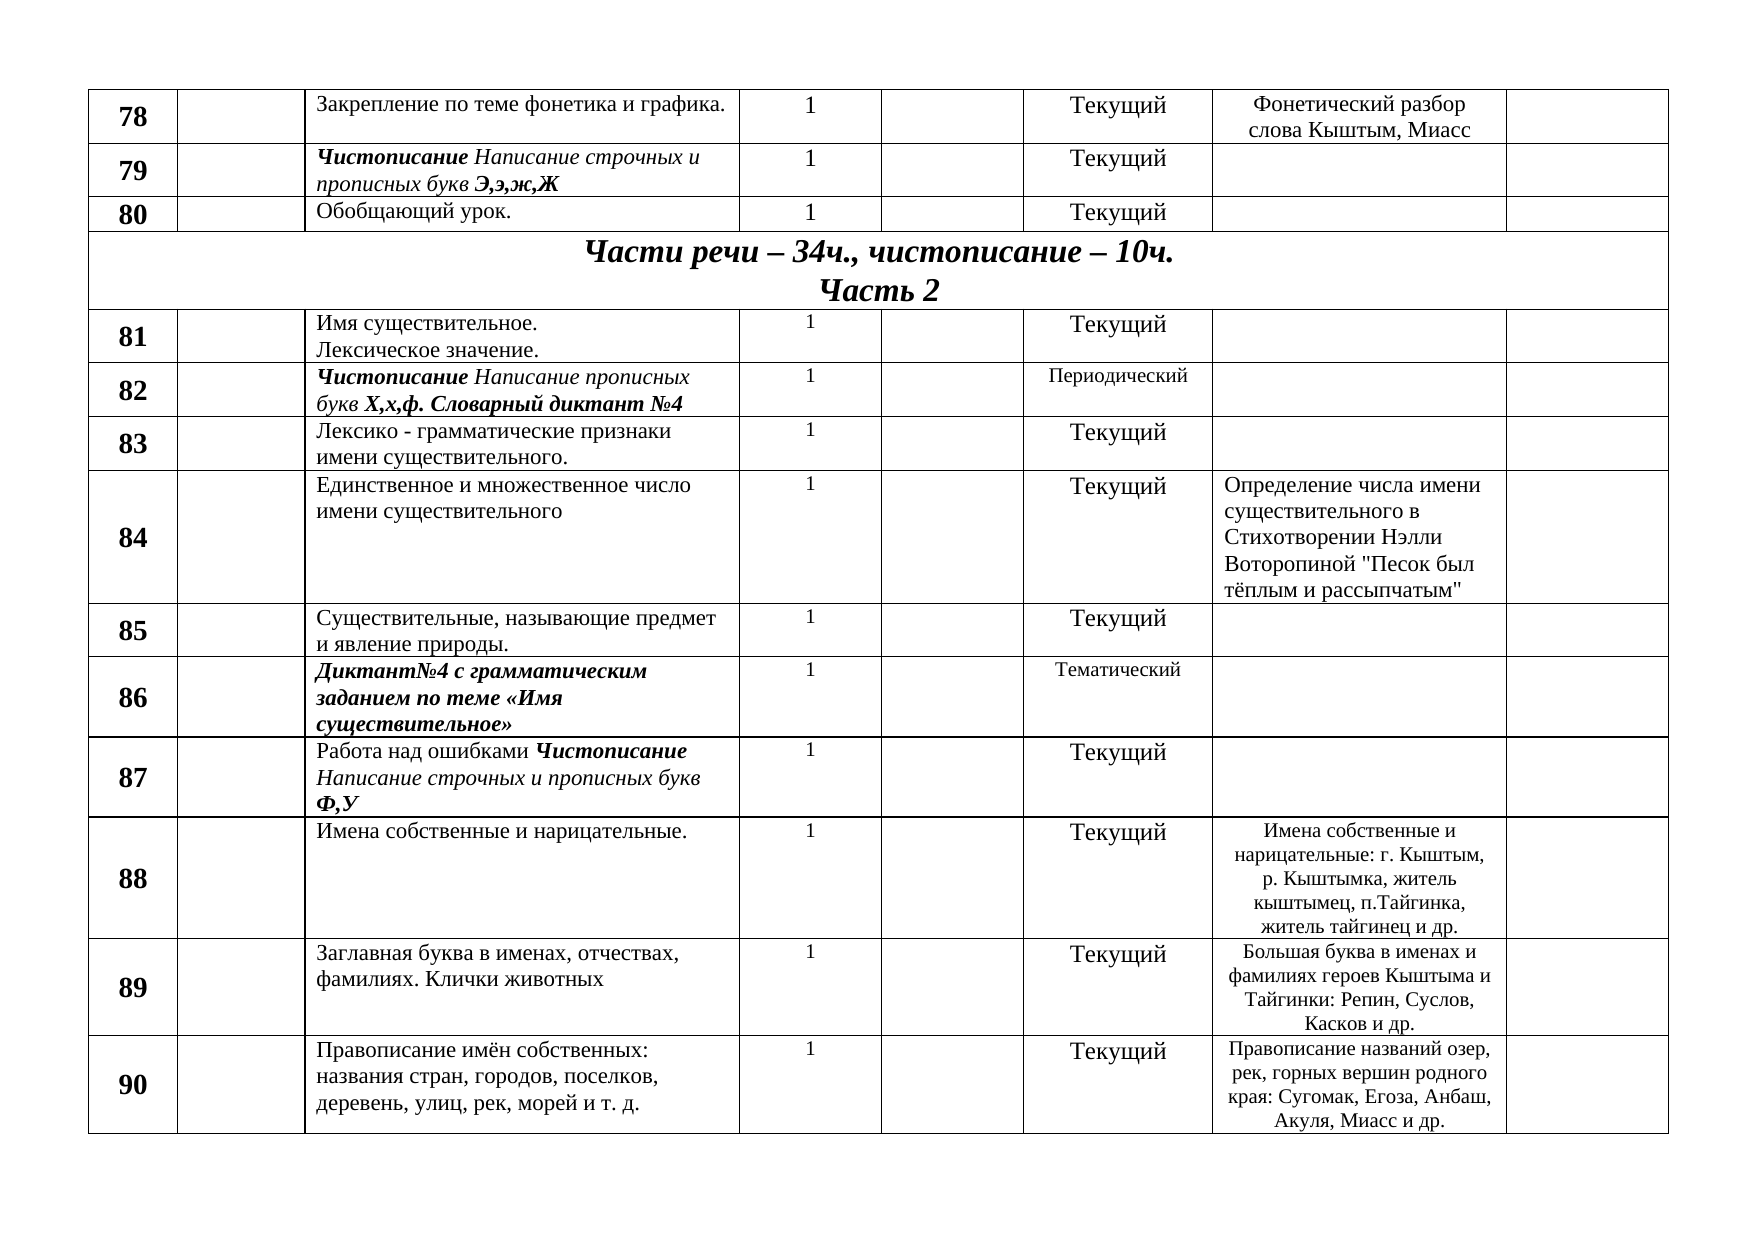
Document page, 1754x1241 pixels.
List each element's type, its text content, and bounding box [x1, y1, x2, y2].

table_cell [1213, 363, 1506, 416]
table_cell 81 [89, 310, 177, 362]
table_cell [1213, 738, 1506, 816]
table_cell Текущий [1024, 144, 1212, 196]
table_cell [882, 144, 1023, 196]
table_cell 1 [740, 818, 881, 938]
table_cell Работа над ошибками Чистописание Написание строчных и прописных букв Ф,У [306, 738, 739, 816]
table_cell Текущий [1024, 90, 1212, 142]
table_cell [882, 604, 1023, 656]
table_cell [882, 1036, 1023, 1132]
table_cell 89 [89, 939, 177, 1035]
table_cell [178, 90, 304, 142]
table_cell Текущий [1024, 310, 1212, 362]
table_cell 1 [740, 471, 881, 602]
table_cell [882, 471, 1023, 602]
table_cell Имя существительное. Лексическое значение. [306, 310, 739, 362]
table_cell 85 [89, 604, 177, 656]
table_cell [882, 939, 1023, 1035]
table_cell [1507, 1036, 1668, 1132]
table_cell Периодический [1024, 363, 1212, 416]
table_cell 1 [740, 310, 881, 362]
table_cell 1 [740, 90, 881, 142]
table_cell [178, 471, 304, 602]
table_cell Заглавная буква в именах, отчествах, фамилиях. Клички животных [306, 939, 739, 1035]
table_cell [1507, 144, 1668, 196]
table_cell [178, 939, 304, 1035]
table_cell [1213, 604, 1506, 656]
table_cell [882, 417, 1023, 470]
table_cell Фонетический разбор слова Кыштым, Миасс [1213, 90, 1506, 142]
table_cell 1 [740, 1036, 881, 1132]
table_cell [1507, 363, 1668, 416]
table_cell [882, 197, 1023, 231]
table_cell [1507, 310, 1668, 362]
table_cell 86 [89, 657, 177, 736]
table_cell Закрепление по теме фонетика и графика. [306, 90, 739, 142]
table_cell Тематический [1024, 657, 1212, 736]
table_cell [882, 310, 1023, 362]
table_cell [1213, 657, 1506, 736]
table_cell 1 [740, 197, 881, 231]
table_cell [178, 144, 304, 196]
table_cell 84 [89, 471, 177, 602]
table_cell 82 [89, 363, 177, 416]
table_cell Текущий [1024, 471, 1212, 602]
table_cell [1507, 417, 1668, 470]
table_cell [1213, 144, 1506, 196]
table_cell [882, 90, 1023, 142]
table_cell [882, 363, 1023, 416]
table_cell Существительные, называющие предмет и явление природы. [306, 604, 739, 656]
table_cell 88 [89, 818, 177, 938]
table_cell Текущий [1024, 738, 1212, 816]
table_cell 90 [89, 1036, 177, 1132]
table_cell [1213, 197, 1506, 231]
table_cell [1507, 604, 1668, 656]
table_cell 1 [740, 657, 881, 736]
table_cell [1507, 818, 1668, 938]
table_cell [1213, 310, 1506, 362]
table_cell [178, 310, 304, 362]
table_cell Текущий [1024, 1036, 1212, 1132]
table_cell Большая буква в именах и фамилиях героев Кыштыма и Тайгинки: Репин, Суслов, Касков и др. [1213, 939, 1506, 1035]
table_cell 1 [740, 144, 881, 196]
table_cell Лексико - грамматические признаки имени существительного. [306, 417, 739, 470]
table_cell Правописание имён собственных: названия стран, городов, поселков, деревень, улиц, рек, морей и т. д. [306, 1036, 739, 1132]
table_cell 1 [740, 417, 881, 470]
table_cell Текущий [1024, 417, 1212, 470]
table_cell Обобщающий урок. [306, 197, 739, 231]
table_cell 1 [740, 604, 881, 656]
table_cell Единственное и множественное число имени существительного [306, 471, 739, 602]
table_cell [882, 818, 1023, 938]
table_cell 83 [89, 417, 177, 470]
table_cell Диктант№4 с грамматическим заданием по теме «Имя существительное» [306, 657, 739, 736]
table_cell 78 [89, 90, 177, 142]
table_cell [178, 197, 304, 231]
table_cell Правописание названий озер, рек, горных вершин родного края: Сугомак, Егоза, Анбаш, Акуля, Миасс и др. [1213, 1036, 1506, 1132]
table_cell Части речи – 34ч., чистописание – 10ч. Часть 2 [89, 232, 1668, 308]
table_cell Текущий [1024, 604, 1212, 656]
table_cell [178, 738, 304, 816]
table_cell [1507, 471, 1668, 602]
table_cell [1213, 417, 1506, 470]
table_cell 1 [740, 939, 881, 1035]
table_cell 79 [89, 144, 177, 196]
table_cell Текущий [1024, 818, 1212, 938]
table_cell [1507, 738, 1668, 816]
table_cell [1507, 657, 1668, 736]
table_cell [178, 417, 304, 470]
table_cell [178, 604, 304, 656]
table_cell [178, 363, 304, 416]
table_cell [1507, 939, 1668, 1035]
table_cell 1 [740, 738, 881, 816]
table_cell Чистописание Написание строчных и прописных букв Э,э,ж,Ж [306, 144, 739, 196]
table_cell [178, 657, 304, 736]
table_cell [178, 1036, 304, 1132]
table_cell [1507, 90, 1668, 142]
table_cell 1 [740, 363, 881, 416]
table_cell Текущий [1024, 939, 1212, 1035]
table_cell [882, 657, 1023, 736]
table_cell Текущий [1024, 197, 1212, 231]
table_cell Определение числа имени существительного в Стихотворении Нэлли Воторопиной "Песок был тёплым и рассыпчатым" [1213, 471, 1506, 602]
table_cell Имена собственные и нарицательные: г. Кыштым, р. Кыштымка, житель кыштымец, п.Тайгинка, житель тайгинец и др. [1213, 818, 1506, 938]
table_cell Имена собственные и нарицательные. [306, 818, 739, 938]
table_cell [178, 818, 304, 938]
table_cell [882, 738, 1023, 816]
table_cell 80 [89, 197, 177, 231]
table_cell 87 [89, 738, 177, 816]
table_cell [1507, 197, 1668, 231]
table_cell Чистописание Написание прописных букв Х,х,ф. Словарный диктант №4 [306, 363, 739, 416]
